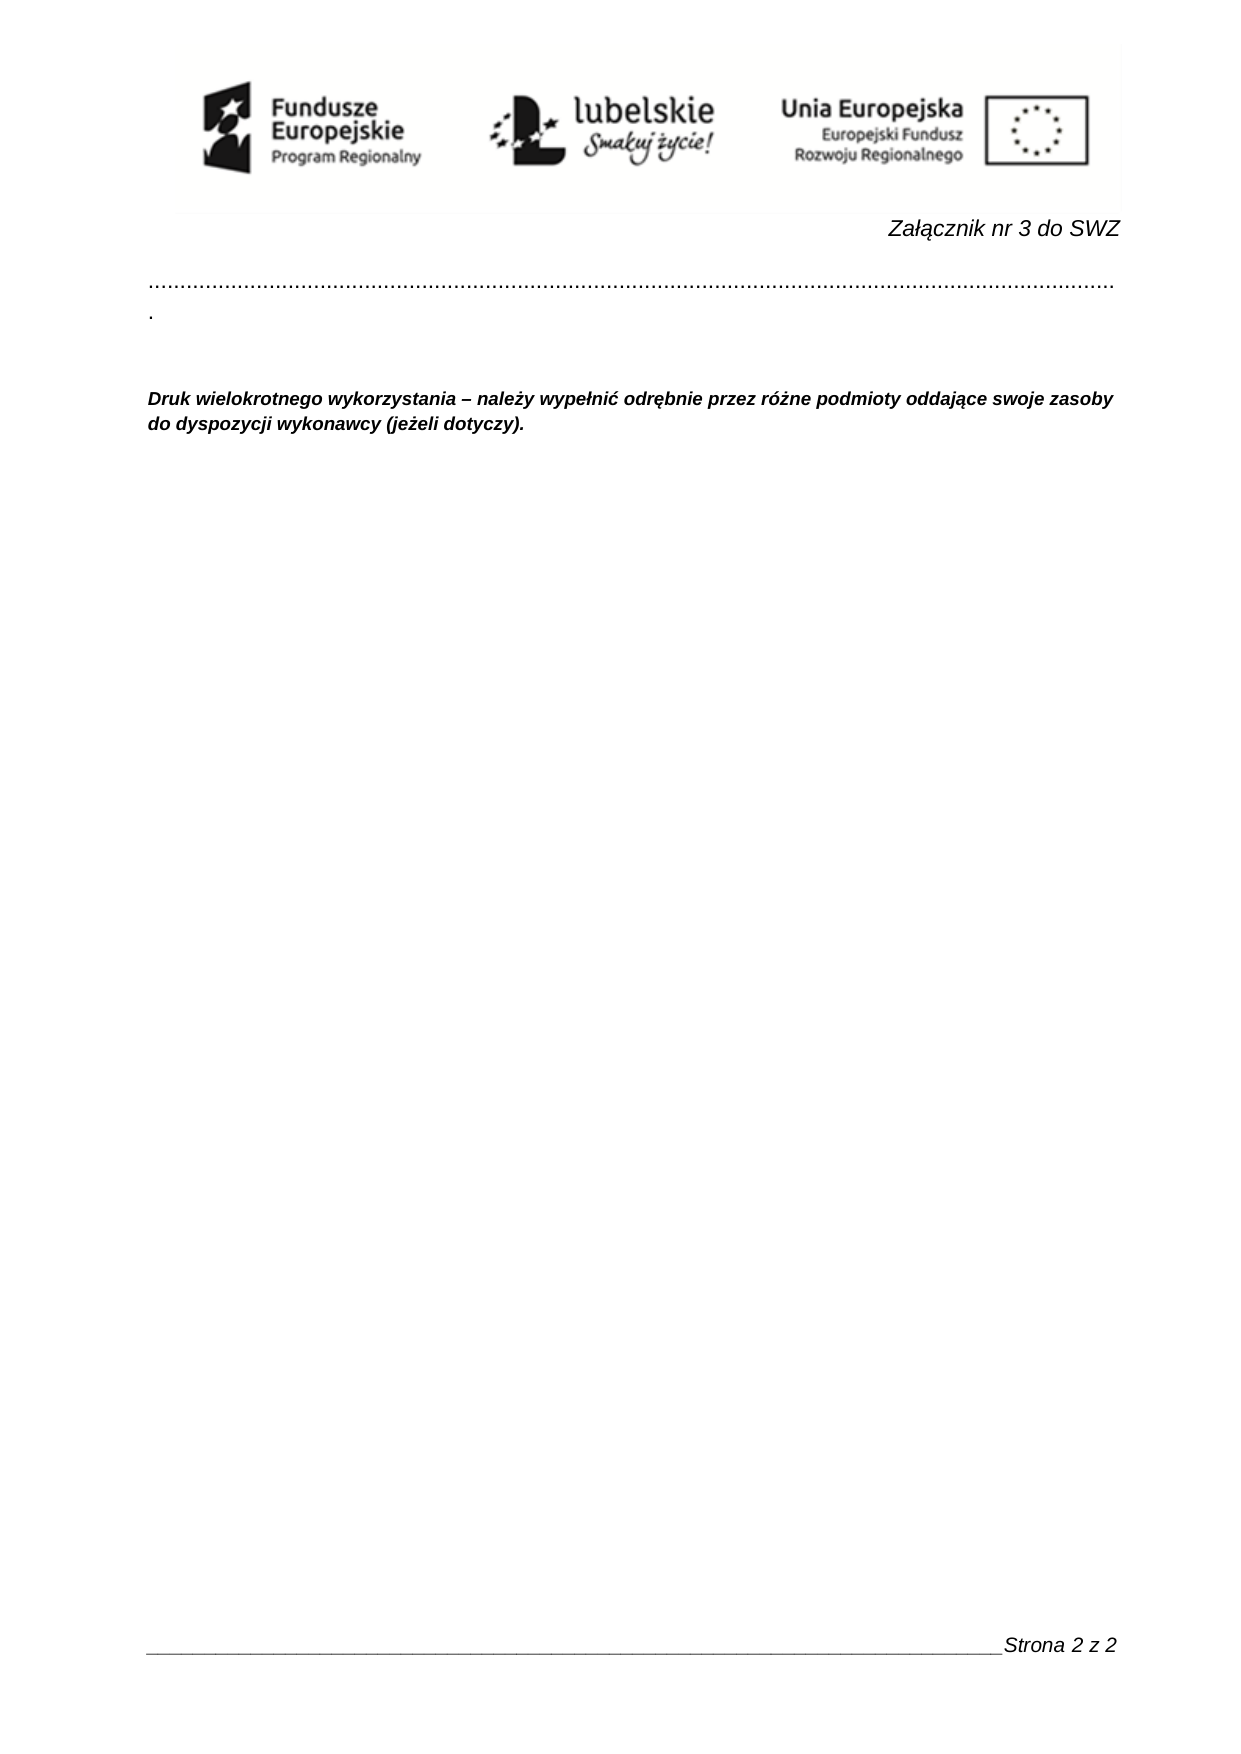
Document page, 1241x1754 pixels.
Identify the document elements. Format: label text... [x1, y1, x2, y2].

text Druk wielokrotnego wykorzystania – należy wypełnić odrębnie przez różne podmioty oddające swoje zasoby do dyspozycji wykonawcy (jeżeli dotyczy). [148, 388, 1122, 434]
picture [175, 44, 1123, 215]
